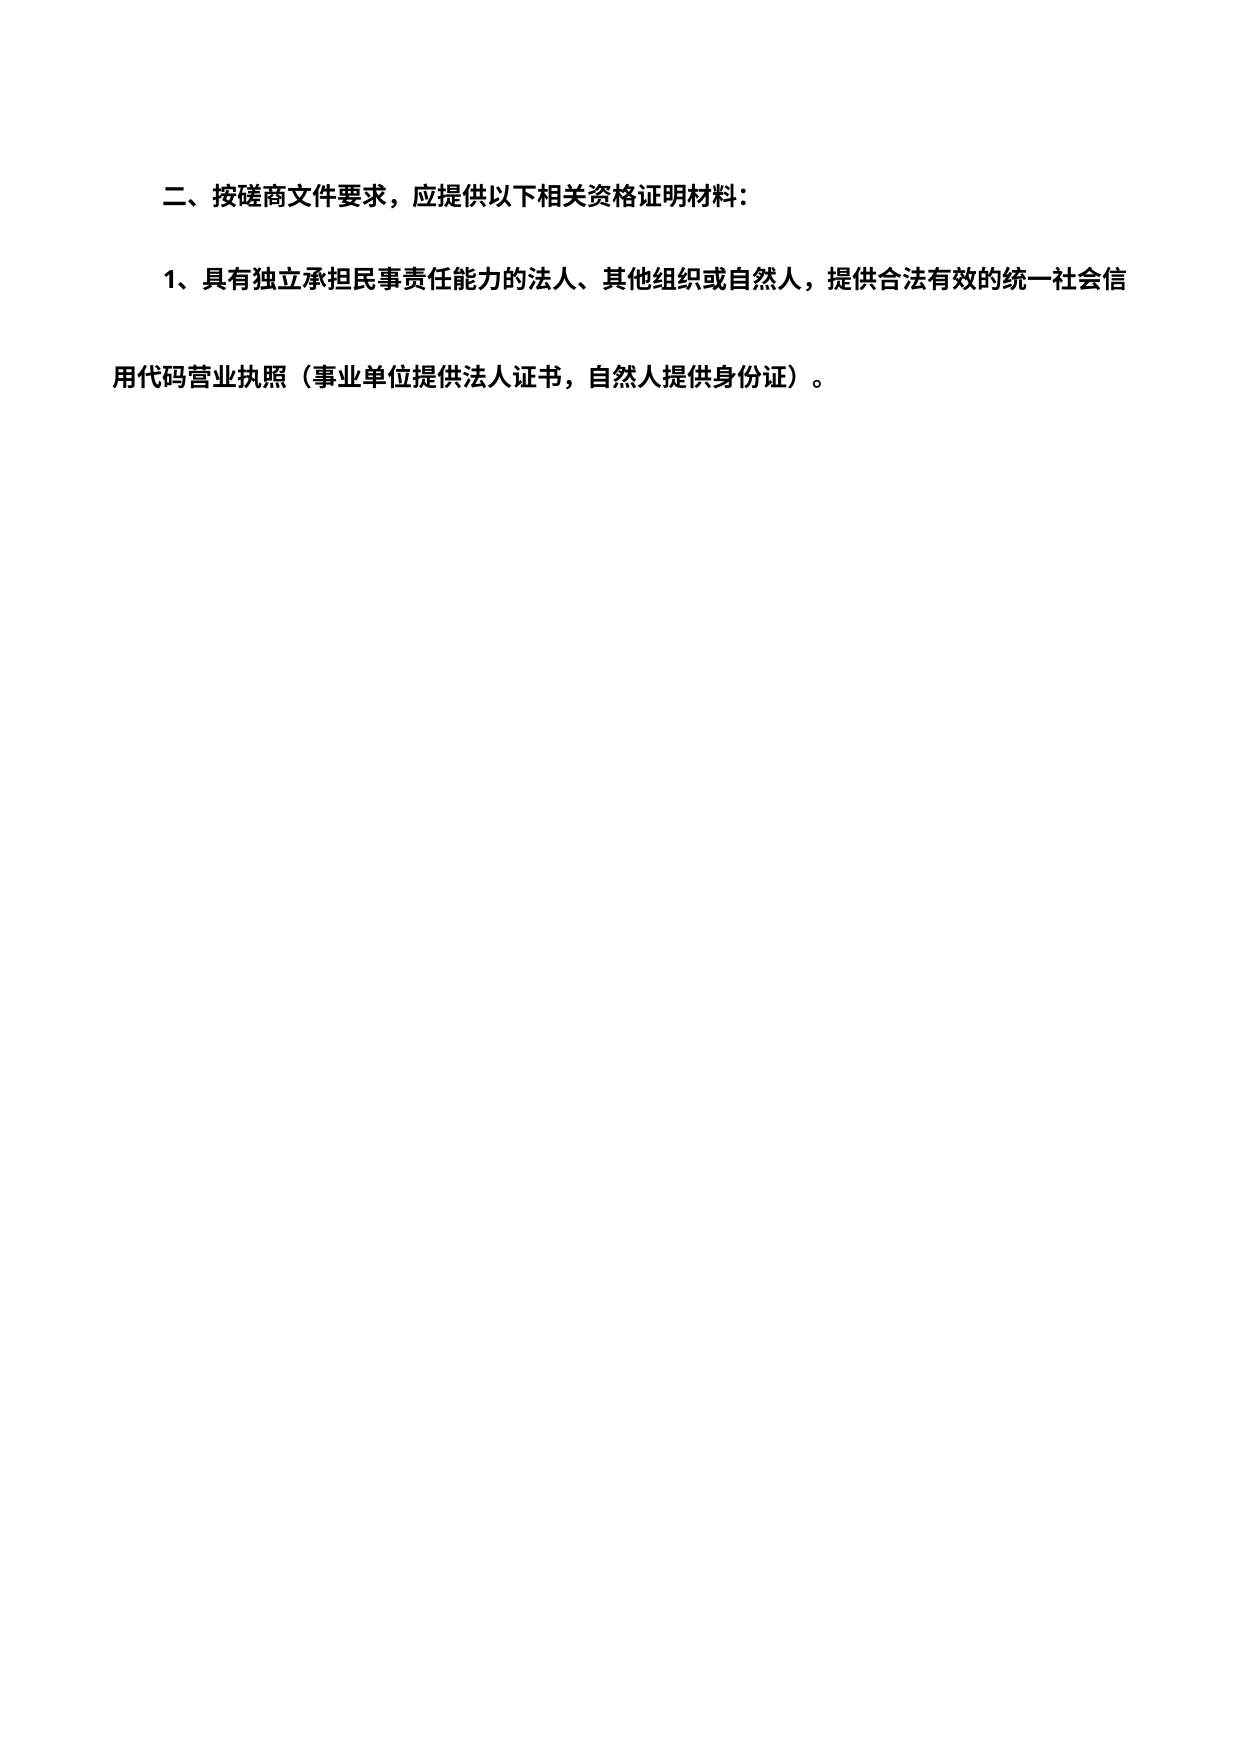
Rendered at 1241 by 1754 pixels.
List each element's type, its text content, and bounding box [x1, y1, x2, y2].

list 二、按磋商文件要求，应提供以下相关资格证明材料： [112, 162, 1128, 227]
list 1、具有独立承担民事责任能力的法人、其他组织或自然人，提供合法有效的统一社会信用代码营业执照（事业单位提供法人证书，自然人提供身份证）。 [112, 245, 1128, 408]
